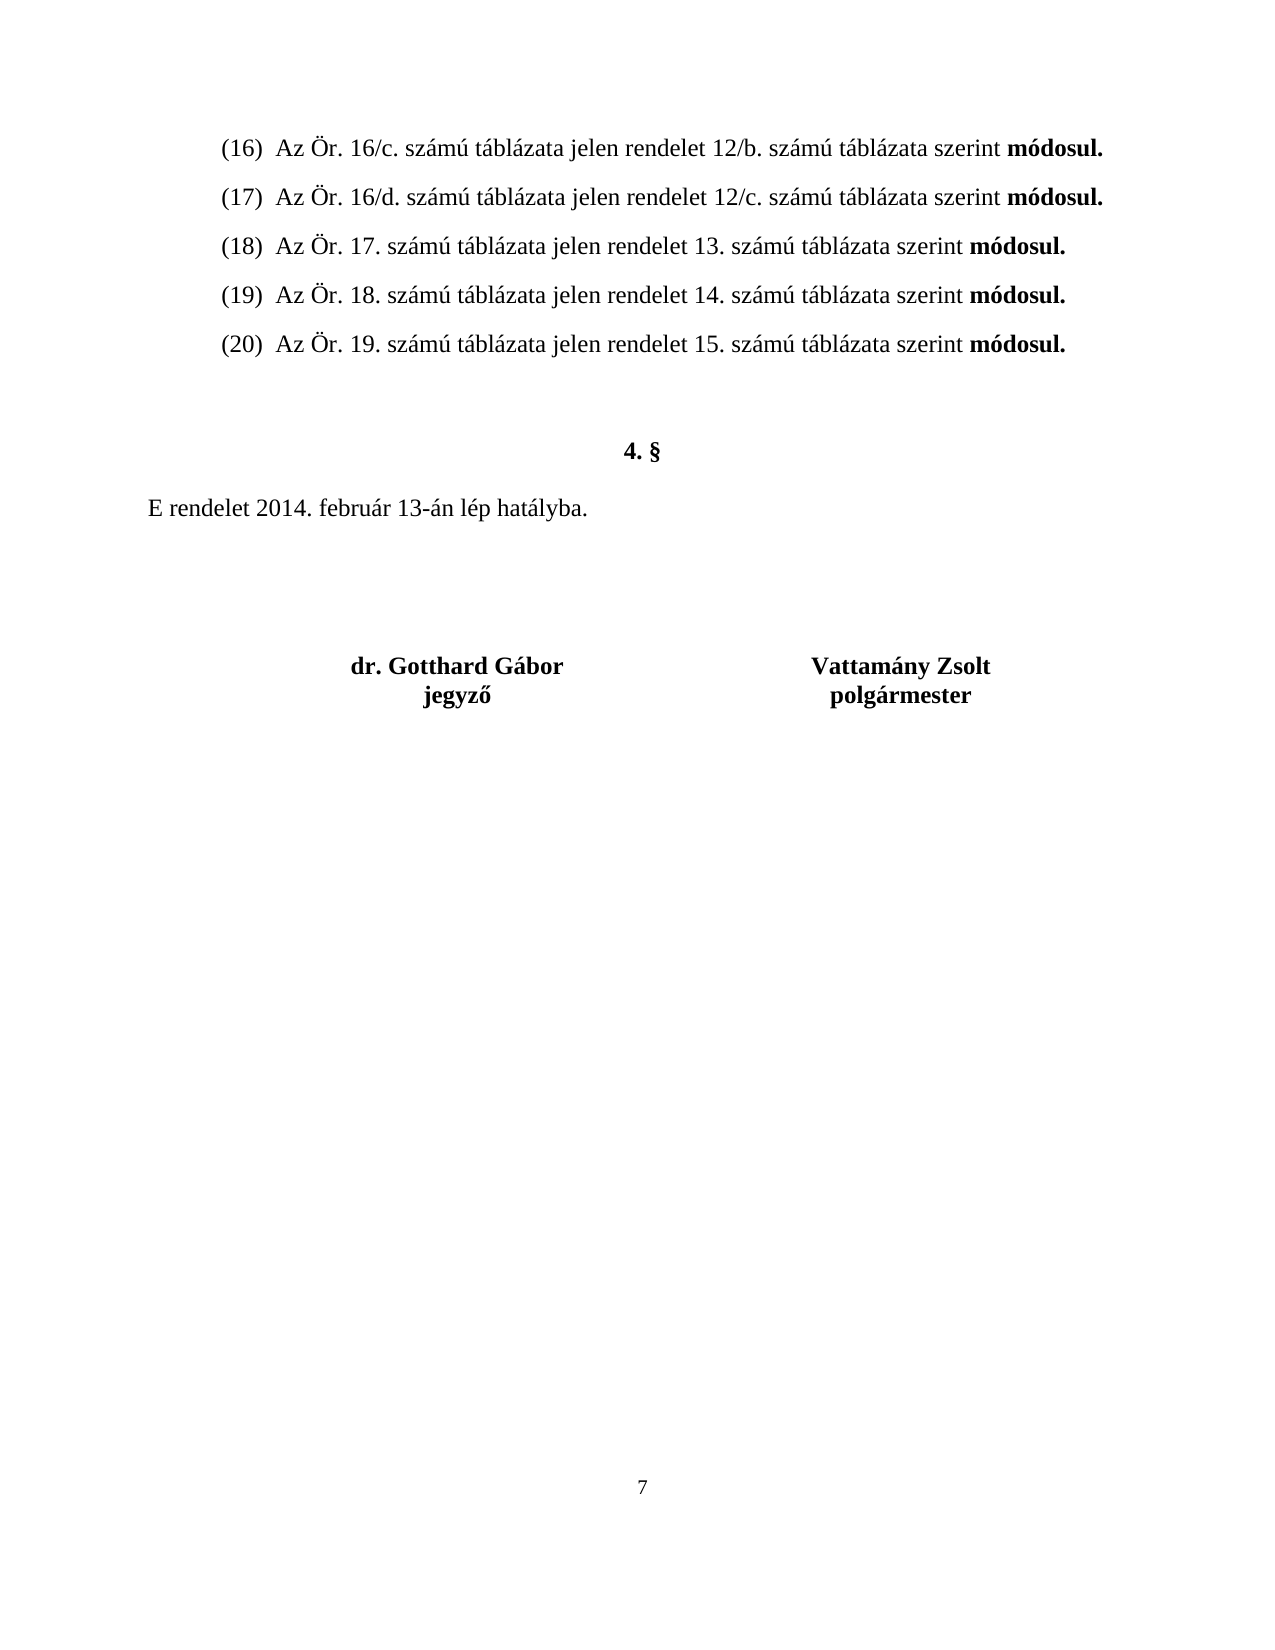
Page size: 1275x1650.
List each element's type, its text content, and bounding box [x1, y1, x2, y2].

text (18) Az Ör. 17. számú táblázata jelen rendelet 13. számú táblázata szerint módosul. [221, 231, 1137, 260]
text (16) Az Ör. 16/c. számú táblázata jelen rendelet 12/b. számú táblázata szerint módosul. [221, 133, 1137, 162]
text dr. Gotthard Gábor Vattamány Zsolt [148, 651, 1137, 680]
text E rendelet 2014. február 13-án lép hatályba. [148, 493, 1137, 522]
text (20) Az Ör. 19. számú táblázata jelen rendelet 15. számú táblázata szerint módosul. [221, 329, 1137, 358]
text jegyző polgármester [148, 680, 1137, 709]
text 4. § [148, 436, 1137, 464]
text (17) Az Ör. 16/d. számú táblázata jelen rendelet 12/c. számú táblázata szerint módosul. [221, 182, 1137, 211]
text (19) Az Ör. 18. számú táblázata jelen rendelet 14. számú táblázata szerint módosul. [221, 280, 1137, 309]
